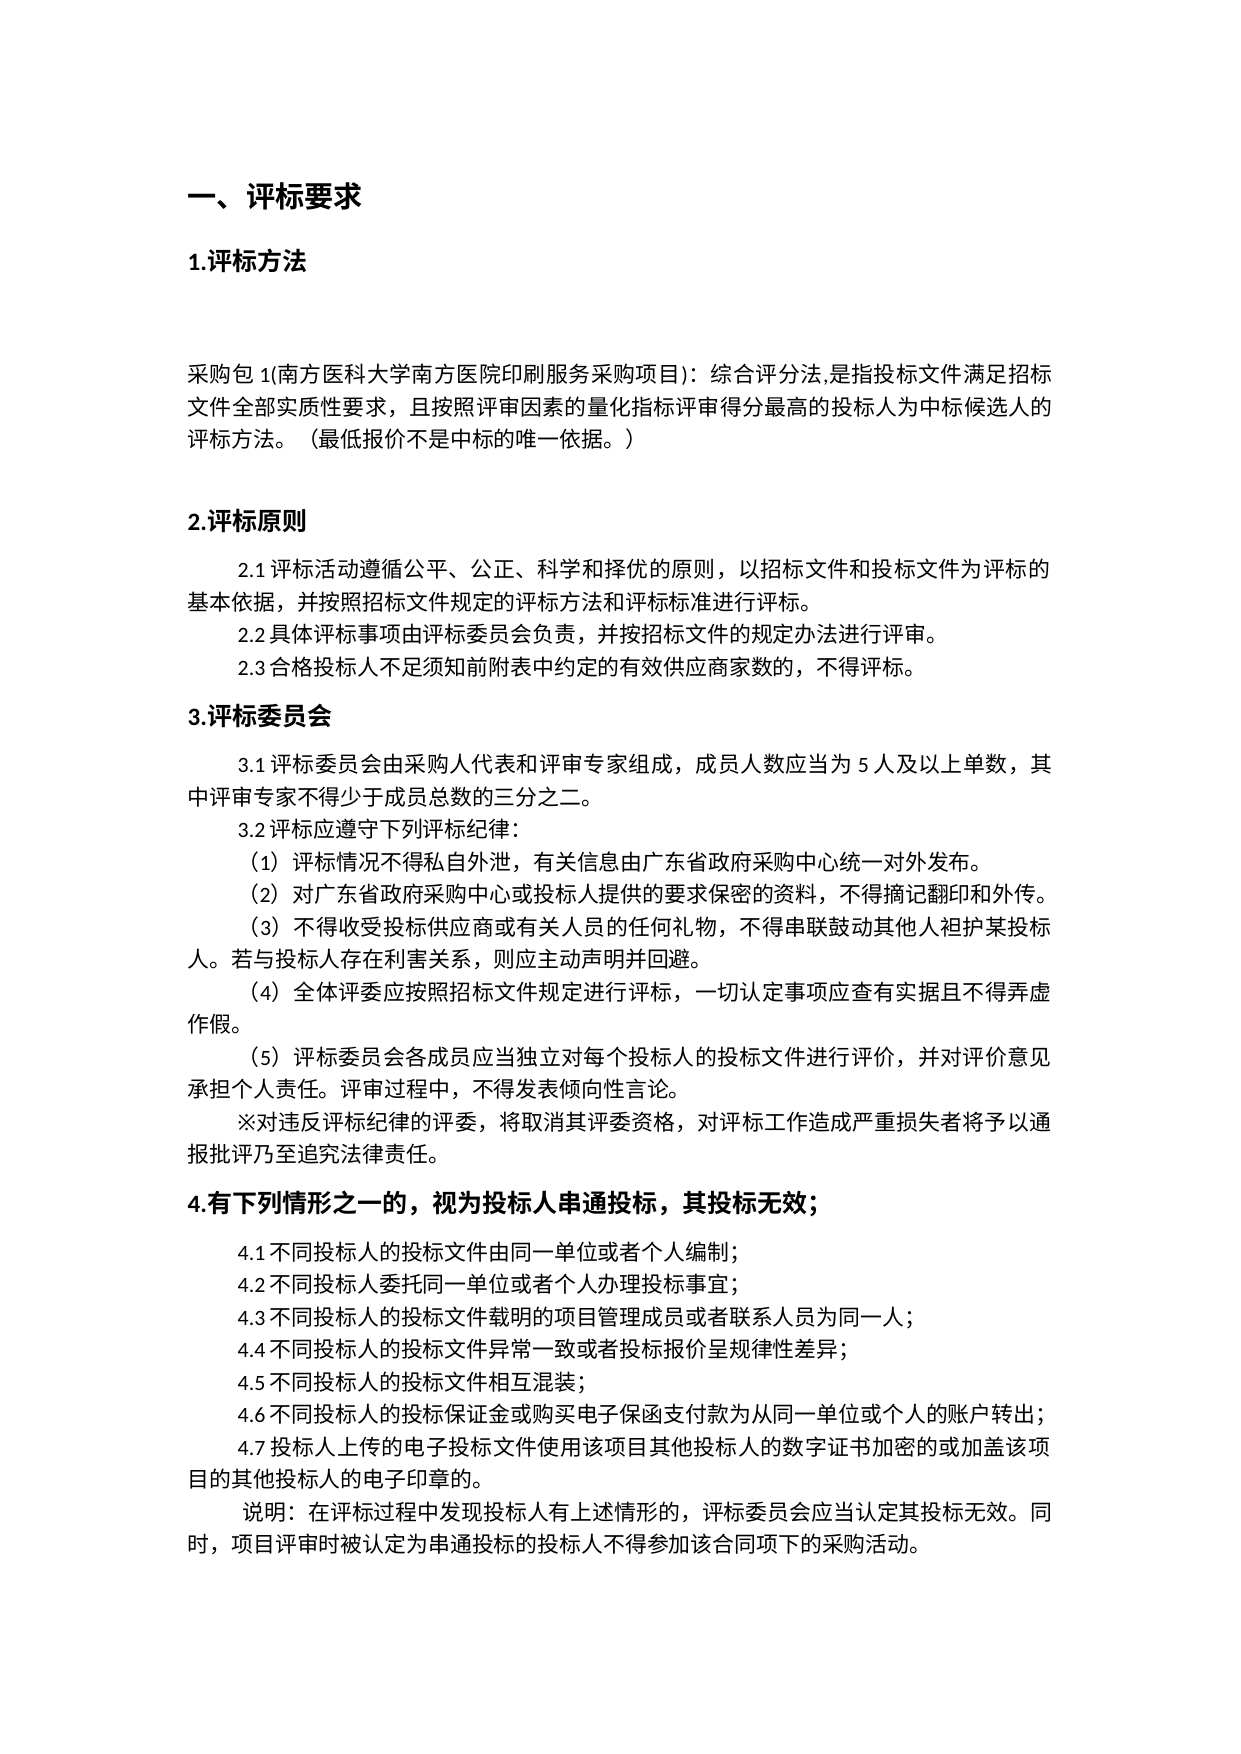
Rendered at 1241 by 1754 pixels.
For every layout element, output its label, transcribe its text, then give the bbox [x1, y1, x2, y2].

text 2.评标原则 [187, 487, 1053, 552]
text 4.6不同投标人的投标保证金或购买电子保函支付款为从同一单位或个人的账户转出； [187, 1397, 1053, 1429]
text （3）不得收受投标供应商或有关人员的任何礼物，不得串联鼓动其他人袒护某投标人。若与投标人存在利害关系，则应主动声明并回避。 [187, 909, 1053, 974]
text 2.2具体评标事项由评标委员会负责，并按招标文件的规定办法进行评审。 [187, 617, 1053, 649]
text 说明：在评标过程中发现投标人有上述情形的，评标委员会应当认定其投标无效。同时，项目评审时被认定为串通投标的投标人不得参加该合同项下的采购活动。 [187, 1494, 1053, 1559]
text 3.1评标委员会由采购人代表和评审专家组成，成员人数应当为5人及以上单数，其中评审专家不得少于成员总数的三分之二。 [187, 747, 1053, 812]
text （1）评标情况不得私自外泄，有关信息由广东省政府采购中心统一对外发布。 [187, 844, 1053, 877]
text 2.3合格投标人不足须知前附表中约定的有效供应商家数的，不得评标。 [187, 649, 1053, 682]
text 4.5不同投标人的投标文件相互混装； [187, 1364, 1053, 1397]
text （5）评标委员会各成员应当独立对每个投标人的投标文件进行评价，并对评价意见承担个人责任。评审过程中，不得发表倾向性言论。 [187, 1039, 1053, 1104]
text （2）对广东省政府采购中心或投标人提供的要求保密的资料，不得摘记翻印和外传。 [187, 877, 1053, 909]
text 采购包1(南方医科大学南方医院印刷服务采购项目)：综合评分法,是指投标文件满足招标文件全部实质性要求，且按照评审因素的量化指标评审得分最高的投标人为中标候选人的评标方法。（最低报价不是中标的唯一依据。） [187, 357, 1053, 454]
text 4.4不同投标人的投标文件异常一致或者投标报价呈规律性差异； [187, 1332, 1053, 1364]
text 4.3不同投标人的投标文件载明的项目管理成员或者联系人员为同一人； [187, 1299, 1053, 1332]
text 1.评标方法 [187, 227, 1053, 292]
text 4.1不同投标人的投标文件由同一单位或者个人编制； [187, 1234, 1053, 1267]
text 4.7投标人上传的电子投标文件使用该项目其他投标人的数字证书加密的或加盖该项目的其他投标人的电子印章的。 [187, 1429, 1053, 1494]
text 3.评标委员会 [187, 682, 1053, 747]
text 2.1评标活动遵循公平、公正、科学和择优的原则，以招标文件和投标文件为评标的基本依据，并按照招标文件规定的评标方法和评标标准进行评标。 [187, 552, 1053, 617]
text 一、评标要求 [187, 162, 1053, 227]
text ※对违反评标纪律的评委，将取消其评委资格，对评标工作造成严重损失者将予以通报批评乃至追究法律责任。 [187, 1104, 1053, 1169]
text 4.2不同投标人委托同一单位或者个人办理投标事宜； [187, 1267, 1053, 1299]
text 4.有下列情形之一的，视为投标人串通投标，其投标无效； [187, 1169, 1053, 1234]
text （4）全体评委应按照招标文件规定进行评标，一切认定事项应查有实据且不得弄虚作假。 [187, 974, 1053, 1039]
text 3.2评标应遵守下列评标纪律： [187, 812, 1053, 844]
